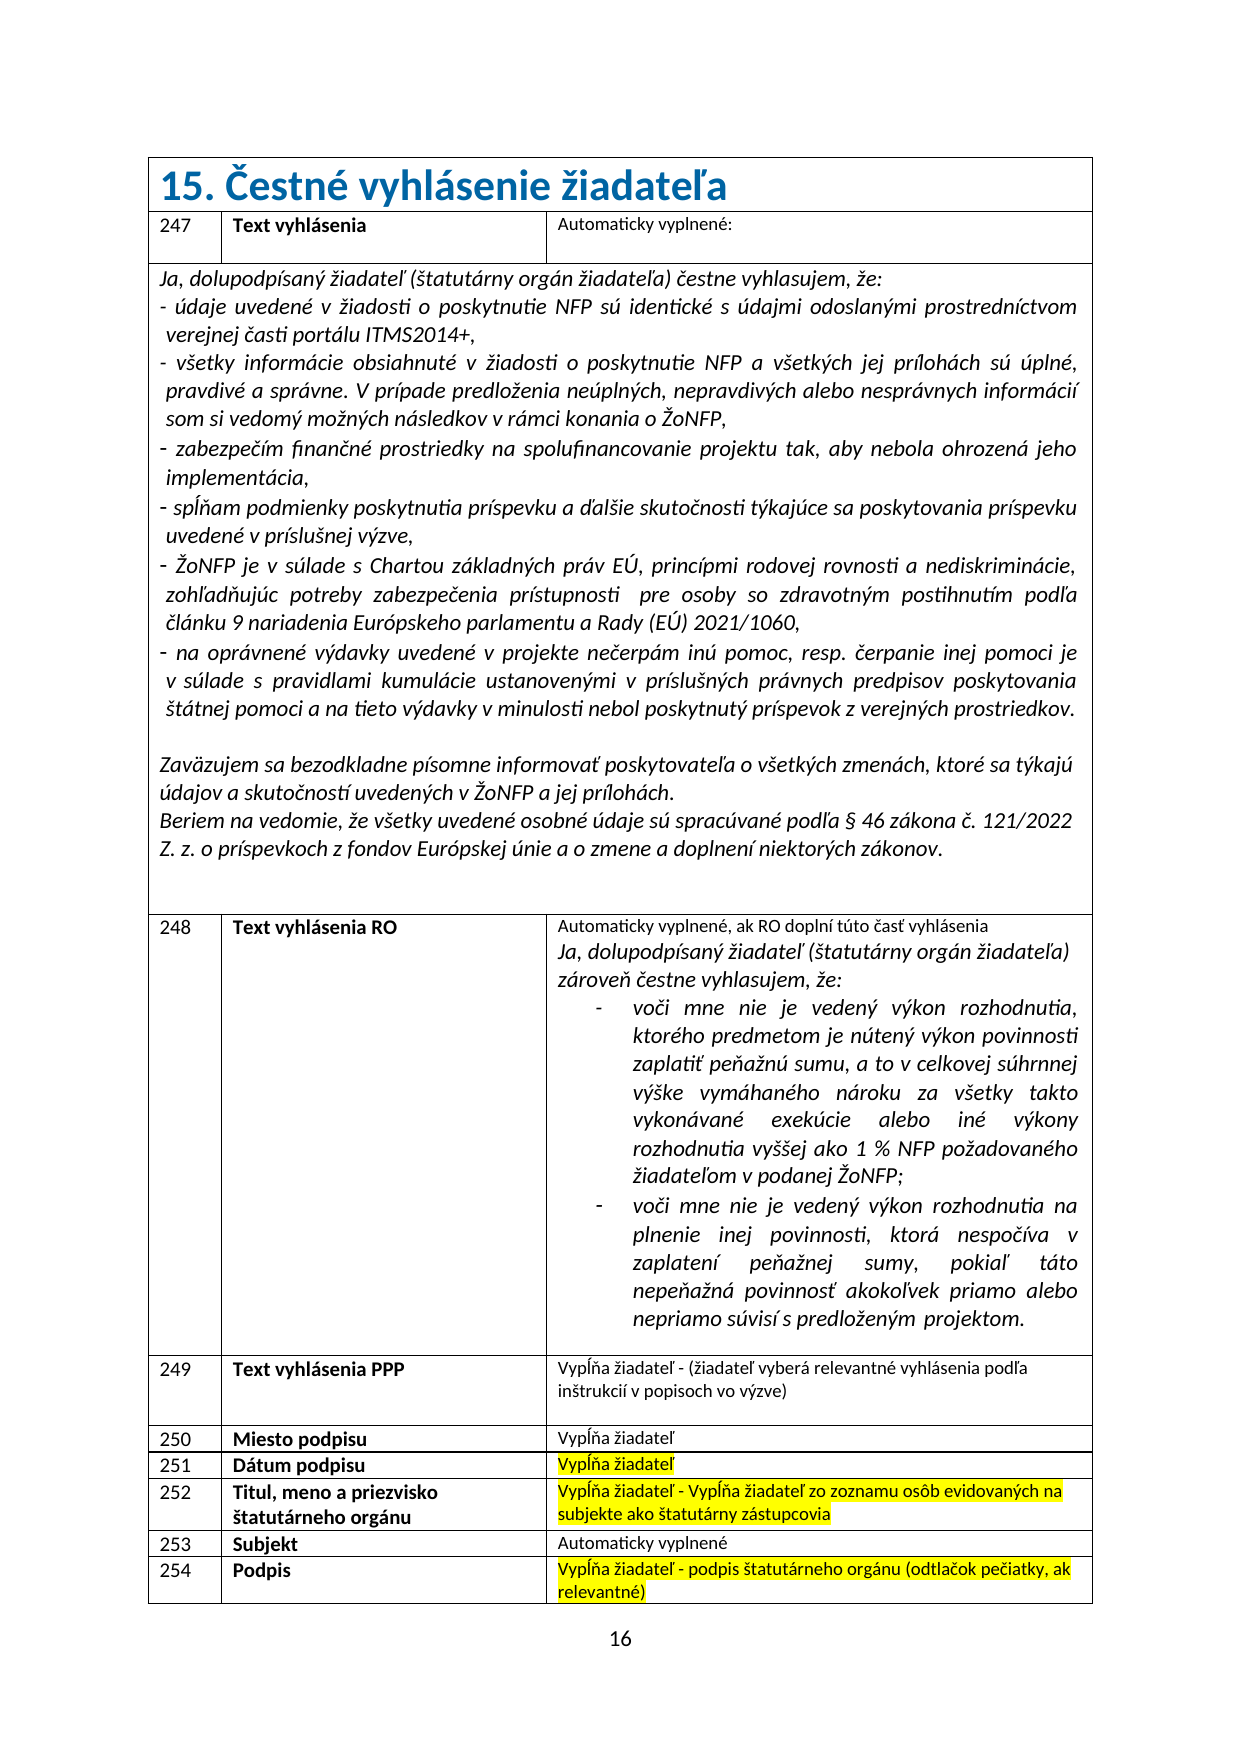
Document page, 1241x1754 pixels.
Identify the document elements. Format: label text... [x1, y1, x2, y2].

table_cell Vypĺňa žiadateľ [547, 1426, 1092, 1451]
table_cell Text vyhlásenia PPP [222, 1356, 546, 1425]
table_cell Ja, dolupodpísaný žiadateľ (štatutárny orgán žiadateľa) čestne vyhlasujem, že: - údaje uvedené v žiadosti o poskytnutie NFP sú identické s údajmi odoslanými prostredníctvom verejnej časti portálu ITMS2014+, - všetky informácie obsiahnuté v žiadosti o poskytnutie NFP a všetkých jej prílohách sú úplné, pravdivé a správne. V prípade predloženia neúplných, nepravdivých alebo nesprávnych informácií som si vedomý možných následkov v rámci konania o ŽoNFP, - zabezpečím finančné prostriedky na spolufinancovanie projektu tak, aby nebola ohrozená jeho implementácia, - spĺňam podmienky poskytnutia príspevku a ďalšie skutočnosti týkajúce sa poskytovania príspevku uvedené v príslušnej výzve, - ŽoNFP je v súlade s Chartou základných práv EÚ, princípmi rodovej rovnosti a nediskriminácie, zohľadňujúc potreby zabezpečenia prístupnosti pre osoby so zdravotným postihnutím podľa článku 9 nariadenia Európskeho parlamentu a Rady (EÚ) 2021/1060, - na oprávnené výdavky uvedené v projekte nečerpám inú pomoc, resp. čerpanie inej pomoci je v súlade s pravidlami kumulácie ustanovenými v príslušných právnych predpisov poskytovania štátnej pomoci a na tieto výdavky v minulosti nebol poskytnutý príspevok z verejných prostriedkov. Zaväzujem sa bezodkladne písomne informovať poskytovateľa o všetkých zmenách, ktoré sa týkajú údajov a skutočností uvedených v ŽoNFP a jej prílohách. Beriem na vedomie, že všetky uvedené osobné údaje sú spracúvané podľa § 46 zákona č. 121/2022 Z. z. o príspevkoch z fondov Európskej únie a o zmene a doplnení niektorých zákonov. [149, 264, 1092, 913]
table_cell Dátum podpisu [222, 1453, 546, 1478]
table_cell Text vyhlásenia RO [222, 915, 546, 1355]
table_cell Vypĺňa žiadateľ [547, 1453, 1092, 1478]
table_cell Miesto podpisu [222, 1426, 546, 1451]
table_cell Text vyhlásenia [222, 212, 546, 263]
table_cell 15. Čestné vyhlásenie žiadateľa [149, 158, 1092, 211]
table_cell 251 [149, 1453, 221, 1478]
table_cell Subjekt [222, 1531, 546, 1556]
table_cell 252 [149, 1479, 221, 1530]
table_cell 254 [149, 1557, 221, 1603]
table_cell 250 [149, 1426, 221, 1451]
table_cell Vypĺňa žiadateľ - podpis štatutárneho orgánu (odtlačok pečiatky, ak relevantné) [646, 1557, 1092, 1603]
table_cell Vypĺňa žiadateľ - (žiadateľ vyberá relevantné vyhlásenia podľa inštrukcií v popisoch vo výzve) [547, 1356, 1092, 1425]
table_cell Automaticky vyplnené, ak RO doplní túto časť vyhlásenia Ja, dolupodpísaný žiadateľ (štatutárny orgán žiadateľa) zároveň čestne vyhlasujem, že: voči mne nie je vedený výkon rozhodnutia, ktorého predmetom je nútený výkon povinnosti zaplatiť peňažnú sumu, a to v celkovej súhrnnej výške vymáhaného nároku za všetky takto vykonávané exekúcie alebo iné výkony rozhodnutia vyššej ako 1 % NFP požadovaného žiadateľom v podanej ŽoNFP; voči mne nie je vedený výkon rozhodnutia na plnenie inej povinnosti, ktorá nespočíva v zaplatení peňažnej sumy, pokiaľ táto nepeňažná povinnosť akokoľvek priamo alebo nepriamo súvisí s predloženým projektom. [547, 915, 1092, 1355]
table_cell 253 [149, 1531, 221, 1556]
table_cell Vypĺňa žiadateľ - Vypĺňa žiadateľ zo zoznamu osôb evidovaných na subjekte ako štatutárny zástupcovia [547, 1479, 1092, 1530]
table_cell 247 [149, 212, 221, 263]
table_cell Podpis [222, 1557, 546, 1603]
table_cell Automaticky vyplnené [547, 1531, 1092, 1556]
table_cell Titul, meno a priezvisko štatutárneho orgánu [222, 1479, 546, 1530]
table_cell 249 [149, 1356, 221, 1425]
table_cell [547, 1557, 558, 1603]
table_cell 248 [149, 915, 221, 1355]
table_cell Automaticky vyplnené: [547, 212, 1092, 263]
